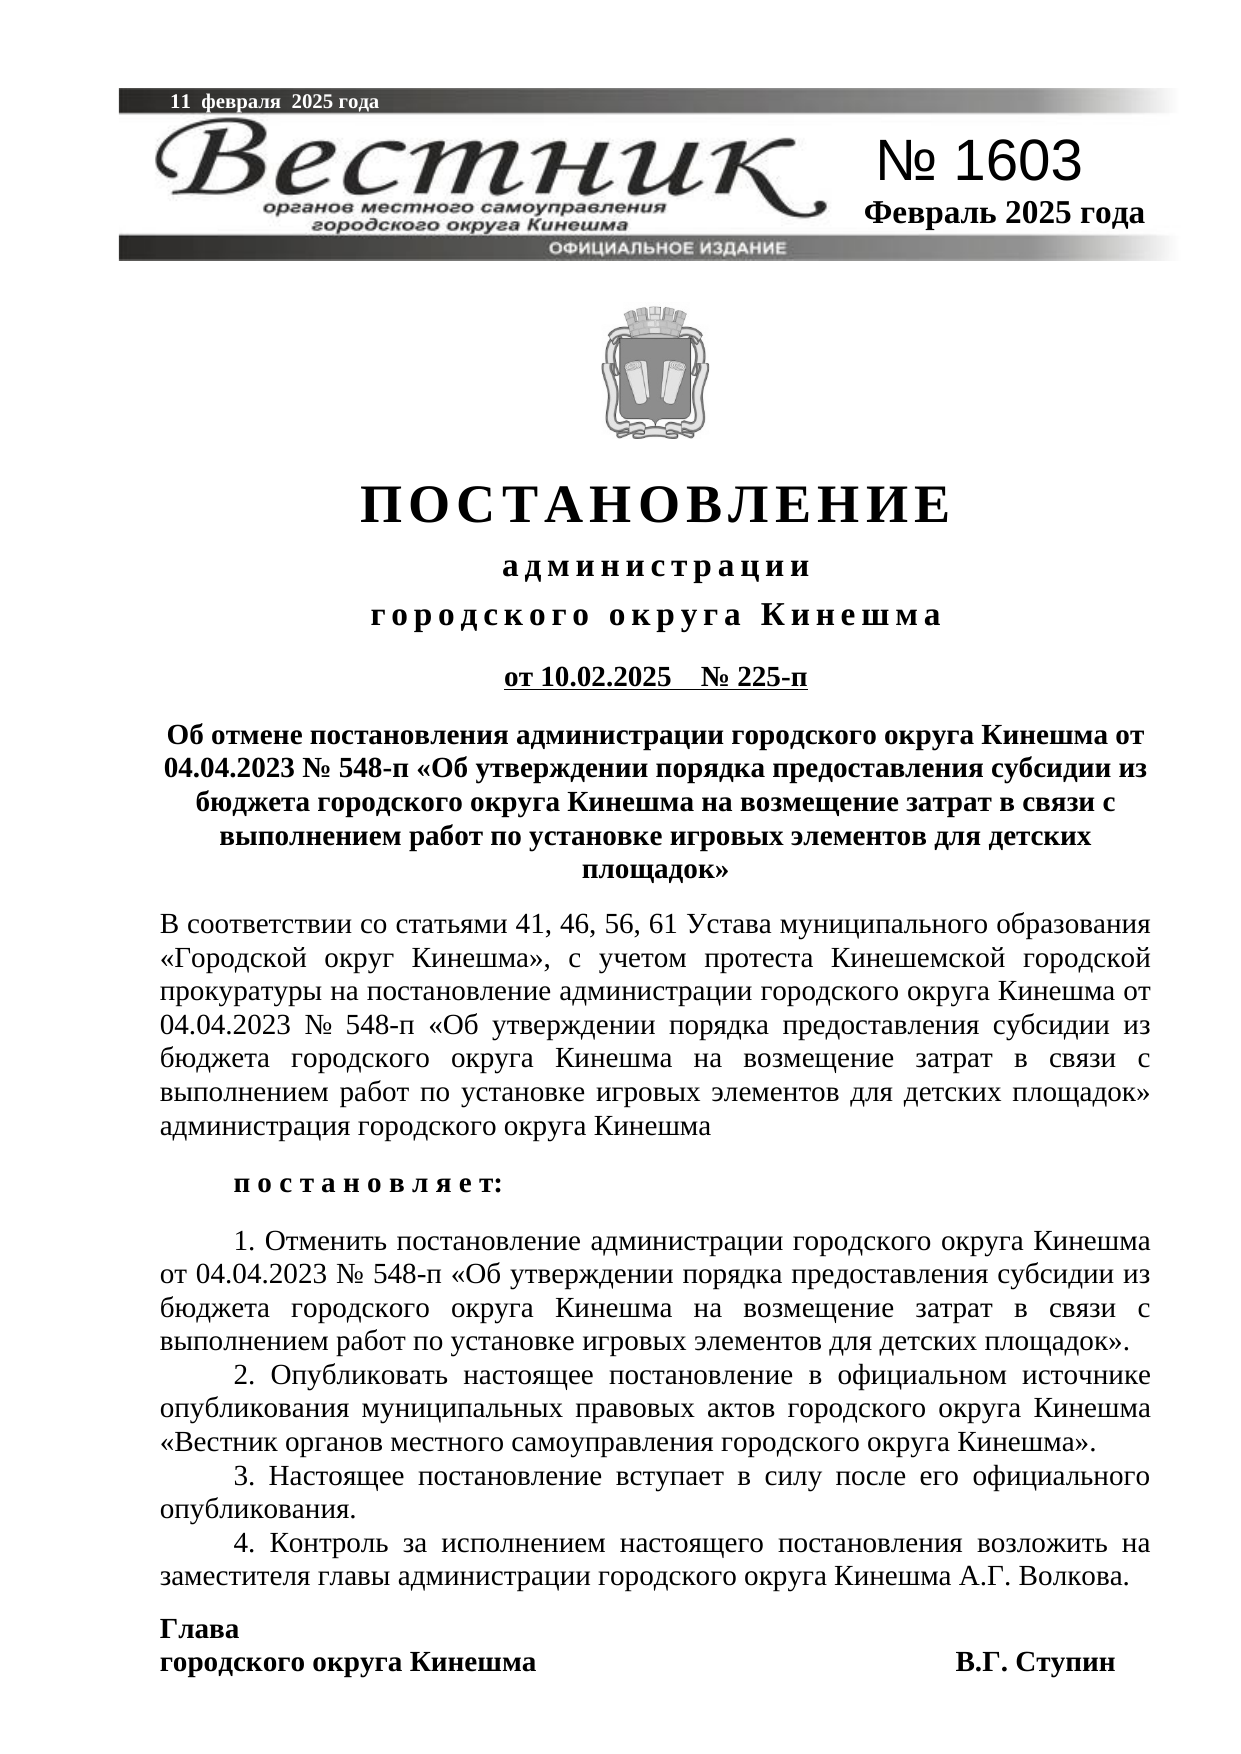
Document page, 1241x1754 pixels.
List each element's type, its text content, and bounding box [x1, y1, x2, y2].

text 3. Настоящее постановление вступает в силу после его официального опубликования. [159, 1458, 1152, 1525]
text администрации [159, 538, 1152, 587]
text Февраль 2025 года [159, 192, 1152, 231]
text 1. Отменить постановление администрации городского округа Кинешма от 04.04.2023 № 548-п «Об утверждении порядка предоставления субсидии из бюджета городского округа Кинешма на возмещение затрат в связи с выполнением работ по установке игровых элементов для детских площадок». [159, 1223, 1152, 1357]
picture [118, 88, 1182, 261]
text № 1603 [159, 125, 1152, 192]
text Об отмене постановления администрации городского округа Кинешма от 04.04.2023 № 548-п «Об утверждении порядка предоставления субсидии из бюджета городского округа Кинешма на возмещение затрат в связи с выполнением работ по установке игровых элементов для детских площадок» [159, 717, 1152, 885]
text Глава [159, 1611, 1152, 1644]
text п о с т а н о в л я е т: [159, 1165, 1152, 1199]
text В соответствии со статьями 41, 46, 56, 61 Устава муниципального образования «Городской округ Кинешма», с учетом протеста Кинешемской городской прокуратуры на постановление администрации городского округа Кинешма от 04.04.2023 № 548-п «Об утверждении порядка предоставления субсидии из бюджета городского округа Кинешма на возмещение затрат в связи с выполнением работ по установке игровых элементов для детских площадок» администрация городского округа Кинешма [159, 906, 1152, 1141]
text 11 февраля 2025 года [159, 89, 1152, 113]
text 2. Опубликовать настоящее постановление в официальном источнике опубликования муниципальных правовых актов городского округа Кинешма «Вестник органов местного самоуправления городского округа Кинешма». [159, 1357, 1152, 1458]
text городского округа Кинешма [159, 587, 1152, 635]
text 4. Контроль за исполнением настоящего постановления возложить на заместителя главы администрации городского округа Кинешма А.Г. Волкова. [159, 1525, 1152, 1592]
text от 10.02.2025 № 225-п [159, 659, 1152, 693]
text городского округа Кинешма В.Г. Ступин [159, 1644, 1152, 1678]
text ПОСТАНОВЛЕНИЕ [159, 472, 1152, 538]
